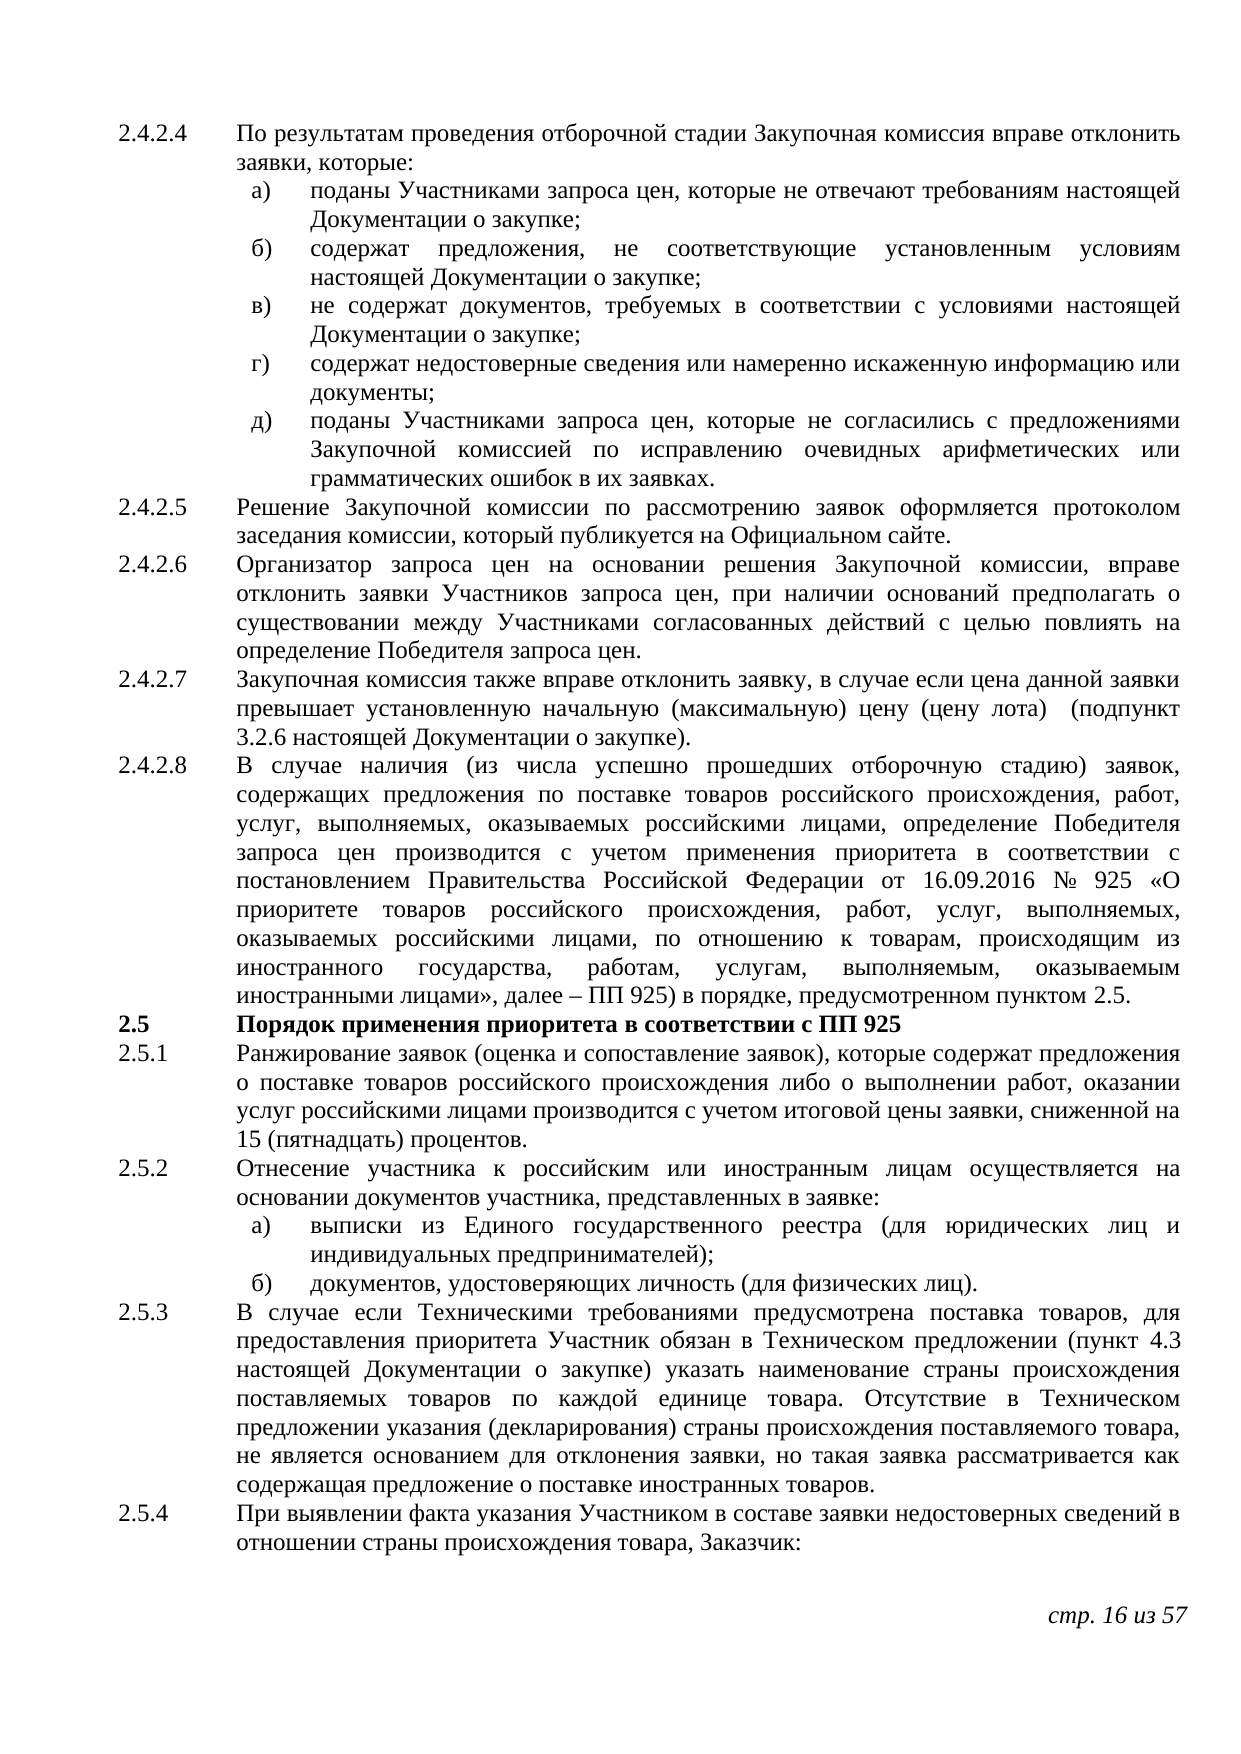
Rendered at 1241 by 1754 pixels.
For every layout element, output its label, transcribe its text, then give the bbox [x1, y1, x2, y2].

list поданы Участниками запроса цен, которые не отвечают требованиям настоящей Документации о закупке; [251, 176, 1181, 233]
list выписки из Единого государственного реестра (для юридических лиц и индивидуальных предпринимателей); [251, 1211, 1181, 1268]
list Организатор запроса цен на основании решения Закупочной комиссии, вправе отклонить заявки Участников запроса цен, при наличии оснований предполагать о существовании между Участниками согласованных действий с целью повлиять на определение Победителя запроса цен. [118, 549, 1181, 664]
list содержат предложения, не соответствующие установленным условиям настоящей Документации о закупке; [251, 233, 1181, 291]
list По результатам проведения отборочной стадии Закупочная комиссия вправе отклонить заявки, которые: [118, 118, 1181, 176]
text В случае наличия (из числа успешно прошедших отборочную стадию) заявок, содержащих предложения по поставке товаров российского происхождения, работ, услуг, выполняемых, оказываемых российскими лицами, определение Победителя запроса цен производится с учетом применения приоритета в соответствии с постановлением Правительства Российской Федерации от 16.09.2016 № 925 «О приоритете товаров российского происхождения, работ, услуг, выполняемых, оказываемых российскими лицами, по отношению к товарам, происходящим из иностранного государства, работам, услугам, выполняемым, оказываемым иностранными лицами», далее – ПП 925) в порядке, предусмотренном пунктом 2.5. [118, 751, 1181, 1009]
list В случае если Техническими требованиями предусмотрена поставка товаров, для предоставления приоритета Участник обязан в Техническом предложении (пункт 4.3 настоящей Документации о закупке) указать наименование страны происхождения поставляемых товаров по каждой единице товара. Отсутствие в Техническом предложении указания (декларирования) страны происхождения поставляемого товара, не является основанием для отклонения заявки, но такая заявка рассматривается как содержащая предложение о поставке иностранных товаров. [118, 1297, 1181, 1498]
list Решение Закупочной комиссии по рассмотрению заявок оформляется протоколом заседания комиссии, который публикуется на Официальном сайте. [118, 492, 1181, 549]
subtitle Порядок применения приоритета в соответствии с ПП 925 [118, 1009, 1181, 1038]
list поданы Участниками запроса цен, которые не согласились с предложениями Закупочной комиссией по исправлению очевидных арифметических или грамматических ошибок в их заявках. [251, 406, 1181, 492]
list содержат недостоверные сведения или намеренно искаженную информацию или документы; [251, 348, 1181, 406]
list Закупочная комиссия также вправе отклонить заявку, в случае если цена данной заявки превышает установленную начальную (максимальную) цену (цену лота) (подпункт 3.2.6 настоящей Документации о закупке). [118, 664, 1181, 751]
list документов, удостоверяющих личность (для физических лиц). [251, 1268, 1181, 1297]
list Отнесение участника к российским или иностранным лицам осуществляется на основании документов участника, представленных в заявке: [118, 1153, 1181, 1211]
list не содержат документов, требуемых в соответствии с условиями настоящей Документации о закупке; [251, 291, 1181, 348]
list Ранжирование заявок (оценка и сопоставление заявок), которые содержат предложения о поставке товаров российского происхождения либо о выполнении работ, оказании услуг российскими лицами производится с учетом итоговой цены заявки, сниженной на 15 (пятнадцать) процентов. [118, 1038, 1181, 1153]
list При выявлении факта указания Участником в составе заявки недостоверных сведений в отношении страны происхождения товара, Заказчик: [118, 1498, 1181, 1556]
